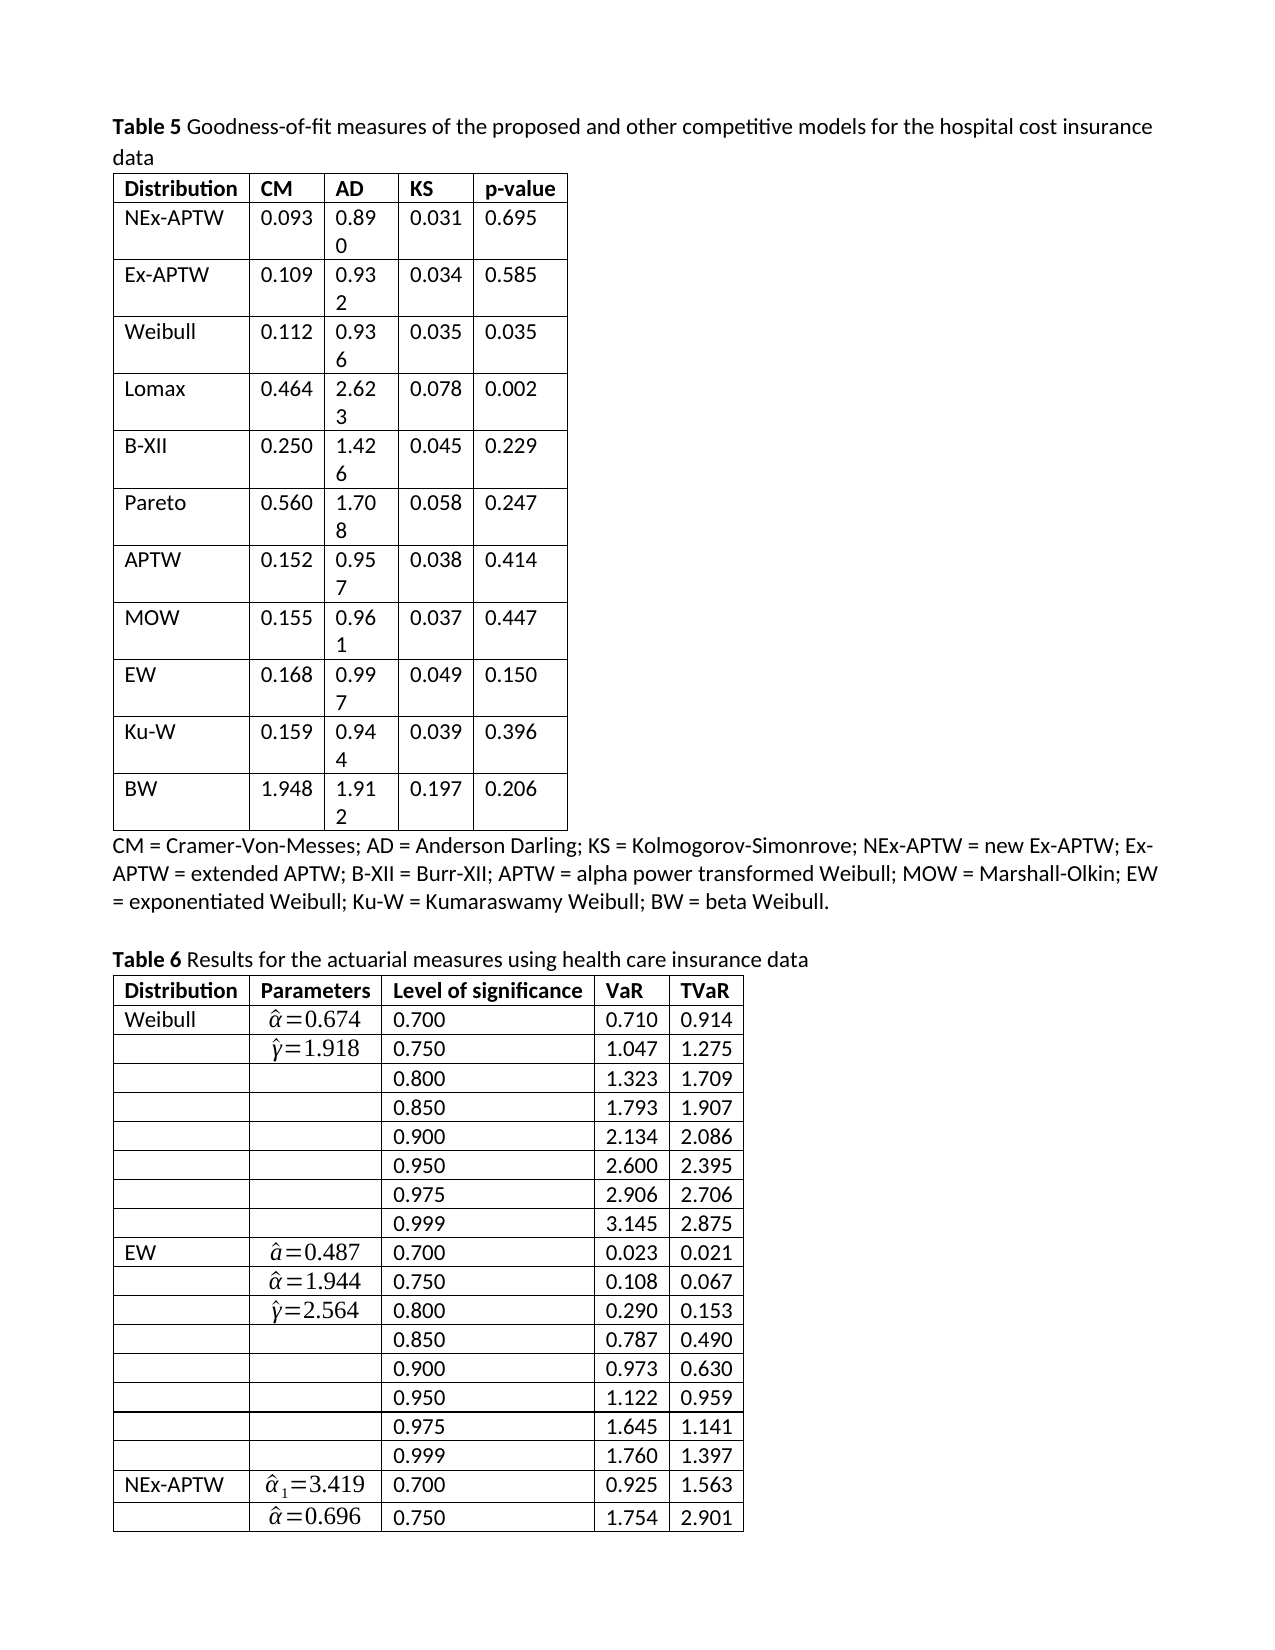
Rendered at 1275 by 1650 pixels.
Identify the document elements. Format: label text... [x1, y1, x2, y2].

table_header Distribution [114, 976, 249, 1004]
table_cell BW [114, 774, 249, 830]
table_cell 1.948 [250, 774, 324, 830]
table_cell 0.975 [382, 1180, 594, 1208]
table_cell 0.206 [474, 774, 567, 830]
table_cell 0.002 [474, 374, 567, 430]
table_header AD [325, 174, 398, 202]
table_cell B-XII [114, 431, 249, 487]
table_cell Pareto [114, 489, 249, 544]
table_cell 0.850 [382, 1093, 594, 1121]
table_cell 0.999 [382, 1441, 594, 1469]
table_cell 0.700 [382, 1238, 594, 1266]
table_cell 0.229 [474, 431, 567, 487]
table_cell 0.850 [382, 1325, 594, 1353]
table_cell 0.700 [382, 1006, 594, 1033]
table_cell 0.900 [382, 1354, 594, 1382]
table_cell 0.914 [670, 1006, 743, 1033]
table_cell [250, 1325, 381, 1353]
table_cell 0.936 [325, 317, 398, 373]
table_cell 1.047 [595, 1035, 669, 1063]
table_cell 0.710 [595, 1006, 669, 1033]
table_cell [114, 1122, 249, 1150]
table_cell 0.961 [325, 603, 398, 659]
table_cell [114, 1209, 249, 1237]
table_cell 0.950 [382, 1383, 594, 1411]
table_cell 0.038 [399, 546, 473, 602]
table_cell 2.875 [670, 1209, 743, 1237]
table_cell 3.145 [595, 1209, 669, 1237]
table_cell 0.447 [474, 603, 567, 659]
table_cell 2.906 [595, 1180, 669, 1208]
table_header TVaR [670, 976, 743, 1004]
table_cell [114, 1296, 249, 1324]
table_cell 0.067 [670, 1267, 743, 1295]
table_cell Weibull [114, 1006, 249, 1033]
table_cell 0.414 [474, 546, 567, 602]
table_cell 2.706 [670, 1180, 743, 1208]
table_cell 0.159 [250, 717, 324, 773]
text Table 5 Goodness-of-fit measures of the proposed and other competitive models for the hospital cost insurance data [112, 112, 1162, 171]
table_cell Lomax [114, 374, 249, 430]
table_cell 1.645 [595, 1413, 669, 1440]
table_cell 0.039 [399, 717, 473, 773]
table_cell 0.700 [382, 1471, 594, 1502]
table_cell [114, 1180, 249, 1208]
table_cell [114, 1325, 249, 1353]
table_cell [250, 1209, 381, 1237]
table_cell 0.112 [250, 317, 324, 373]
table_cell 0.396 [474, 717, 567, 773]
table_cell 0.695 [474, 203, 567, 259]
table_cell 0.150 [474, 660, 567, 716]
table_cell 1.122 [595, 1383, 669, 1411]
table_cell [250, 1354, 381, 1382]
table_cell [114, 1383, 249, 1411]
table_cell 0.058 [399, 489, 473, 544]
table_cell [250, 1383, 381, 1411]
table_cell 0.944 [325, 717, 398, 773]
table_cell [114, 1503, 249, 1531]
table_cell NEx-APTW [114, 1471, 249, 1502]
table_cell 1.397 [670, 1441, 743, 1469]
table_cell 1.426 [325, 431, 398, 487]
table_cell [114, 1413, 249, 1440]
table_cell [114, 1093, 249, 1121]
table_cell 1.754 [595, 1503, 669, 1531]
table_cell 1.709 [670, 1064, 743, 1092]
table_cell 0.490 [670, 1325, 743, 1353]
table_cell [250, 1413, 381, 1440]
table_cell 0.750 [382, 1035, 594, 1063]
table_cell 0.787 [595, 1325, 669, 1353]
table_cell [250, 1006, 381, 1033]
table_cell 1.760 [595, 1441, 669, 1469]
table_cell EW [114, 1238, 249, 1266]
text CM = Cramer-Von-Messes; AD = Anderson Darling; KS = Kolmogorov-Simonrove; NEx-APTW = new Ex-APTW; Ex-APTW = extended APTW; B-XII = Burr-XII; APTW = alpha power transformed Weibull; MOW = Marshall-Olkin; EW = exponentiated Weibull; Ku-W = Kumaraswamy Weibull; BW = beta Weibull. [112, 831, 1162, 915]
table_cell 0.750 [382, 1503, 594, 1531]
table_cell 0.153 [670, 1296, 743, 1324]
table_cell 0.168 [250, 660, 324, 716]
table_cell [114, 1035, 249, 1063]
table_cell 0.109 [250, 260, 324, 316]
table_cell [250, 1180, 381, 1208]
table_cell 0.800 [382, 1064, 594, 1092]
table_cell 0.932 [325, 260, 398, 316]
table_cell 2.086 [670, 1122, 743, 1150]
table_cell 0.021 [670, 1238, 743, 1266]
table_cell [250, 1035, 381, 1063]
table_cell [114, 1064, 249, 1092]
table_cell 0.925 [595, 1471, 669, 1502]
table_cell [250, 1471, 381, 1502]
table_cell 0.975 [382, 1413, 594, 1440]
table_cell 0.560 [250, 489, 324, 544]
table_cell 2.600 [595, 1151, 669, 1179]
table_cell [114, 1151, 249, 1179]
table_cell 0.023 [595, 1238, 669, 1266]
table_cell 0.035 [474, 317, 567, 373]
table_header VaR [595, 976, 669, 1004]
table_cell [250, 1122, 381, 1150]
table_cell 0.957 [325, 546, 398, 602]
table_cell 0.890 [325, 203, 398, 259]
table_cell 0.049 [399, 660, 473, 716]
table_cell 0.247 [474, 489, 567, 544]
table_cell [250, 1503, 381, 1531]
table_cell 0.152 [250, 546, 324, 602]
table_header p-value [474, 174, 567, 202]
table_cell 0.034 [399, 260, 473, 316]
table_cell 0.290 [595, 1296, 669, 1324]
table_cell [250, 1296, 381, 1324]
table_cell NEx-APTW [114, 203, 249, 259]
table_cell 1.907 [670, 1093, 743, 1121]
table_cell 0.037 [399, 603, 473, 659]
table_cell 0.800 [382, 1296, 594, 1324]
table_cell 1.708 [325, 489, 398, 544]
table_cell 2.395 [670, 1151, 743, 1179]
table_cell EW [114, 660, 249, 716]
table_cell 0.999 [382, 1209, 594, 1237]
table_cell 0.630 [670, 1354, 743, 1382]
table_cell 1.141 [670, 1413, 743, 1440]
table_cell [250, 1151, 381, 1179]
table_cell 0.250 [250, 431, 324, 487]
table_cell [250, 1064, 381, 1092]
table_header KS [399, 174, 473, 202]
table_cell Ku-W [114, 717, 249, 773]
table_cell 0.973 [595, 1354, 669, 1382]
table_cell 0.197 [399, 774, 473, 830]
table_header CM [250, 174, 324, 202]
table_header Distribution [114, 174, 249, 202]
table_cell 0.108 [595, 1267, 669, 1295]
table_header Parameters [250, 976, 381, 1004]
table_cell 1.275 [670, 1035, 743, 1063]
table_cell 0.950 [382, 1151, 594, 1179]
table_cell 0.585 [474, 260, 567, 316]
table_cell 1.563 [670, 1471, 743, 1502]
table_cell 0.997 [325, 660, 398, 716]
table_cell 0.078 [399, 374, 473, 430]
table_cell [250, 1093, 381, 1121]
table_cell 2.623 [325, 374, 398, 430]
table_cell APTW [114, 546, 249, 602]
table_cell MOW [114, 603, 249, 659]
table_cell 1.793 [595, 1093, 669, 1121]
table_cell [250, 1238, 381, 1266]
table_cell 0.959 [670, 1383, 743, 1411]
table_cell 0.900 [382, 1122, 594, 1150]
table_cell 0.155 [250, 603, 324, 659]
table_cell 1.323 [595, 1064, 669, 1092]
table_cell [250, 1267, 381, 1295]
table_cell 0.035 [399, 317, 473, 373]
table_cell 1.912 [325, 774, 398, 830]
table_cell Ex-APTW [114, 260, 249, 316]
table_cell 0.093 [250, 203, 324, 259]
table_cell Weibull [114, 317, 249, 373]
table_header Level of significance [382, 976, 594, 1004]
table_cell [114, 1441, 249, 1469]
table_cell [114, 1267, 249, 1295]
table_cell [250, 1441, 381, 1469]
table_cell 0.031 [399, 203, 473, 259]
table_cell [114, 1354, 249, 1382]
table_cell 0.045 [399, 431, 473, 487]
table_cell 2.901 [670, 1503, 743, 1531]
text Table 6 Results for the actuarial measures using health care insurance data [112, 915, 1162, 973]
table_cell 0.464 [250, 374, 324, 430]
table_cell 0.750 [382, 1267, 594, 1295]
table_cell 2.134 [595, 1122, 669, 1150]
